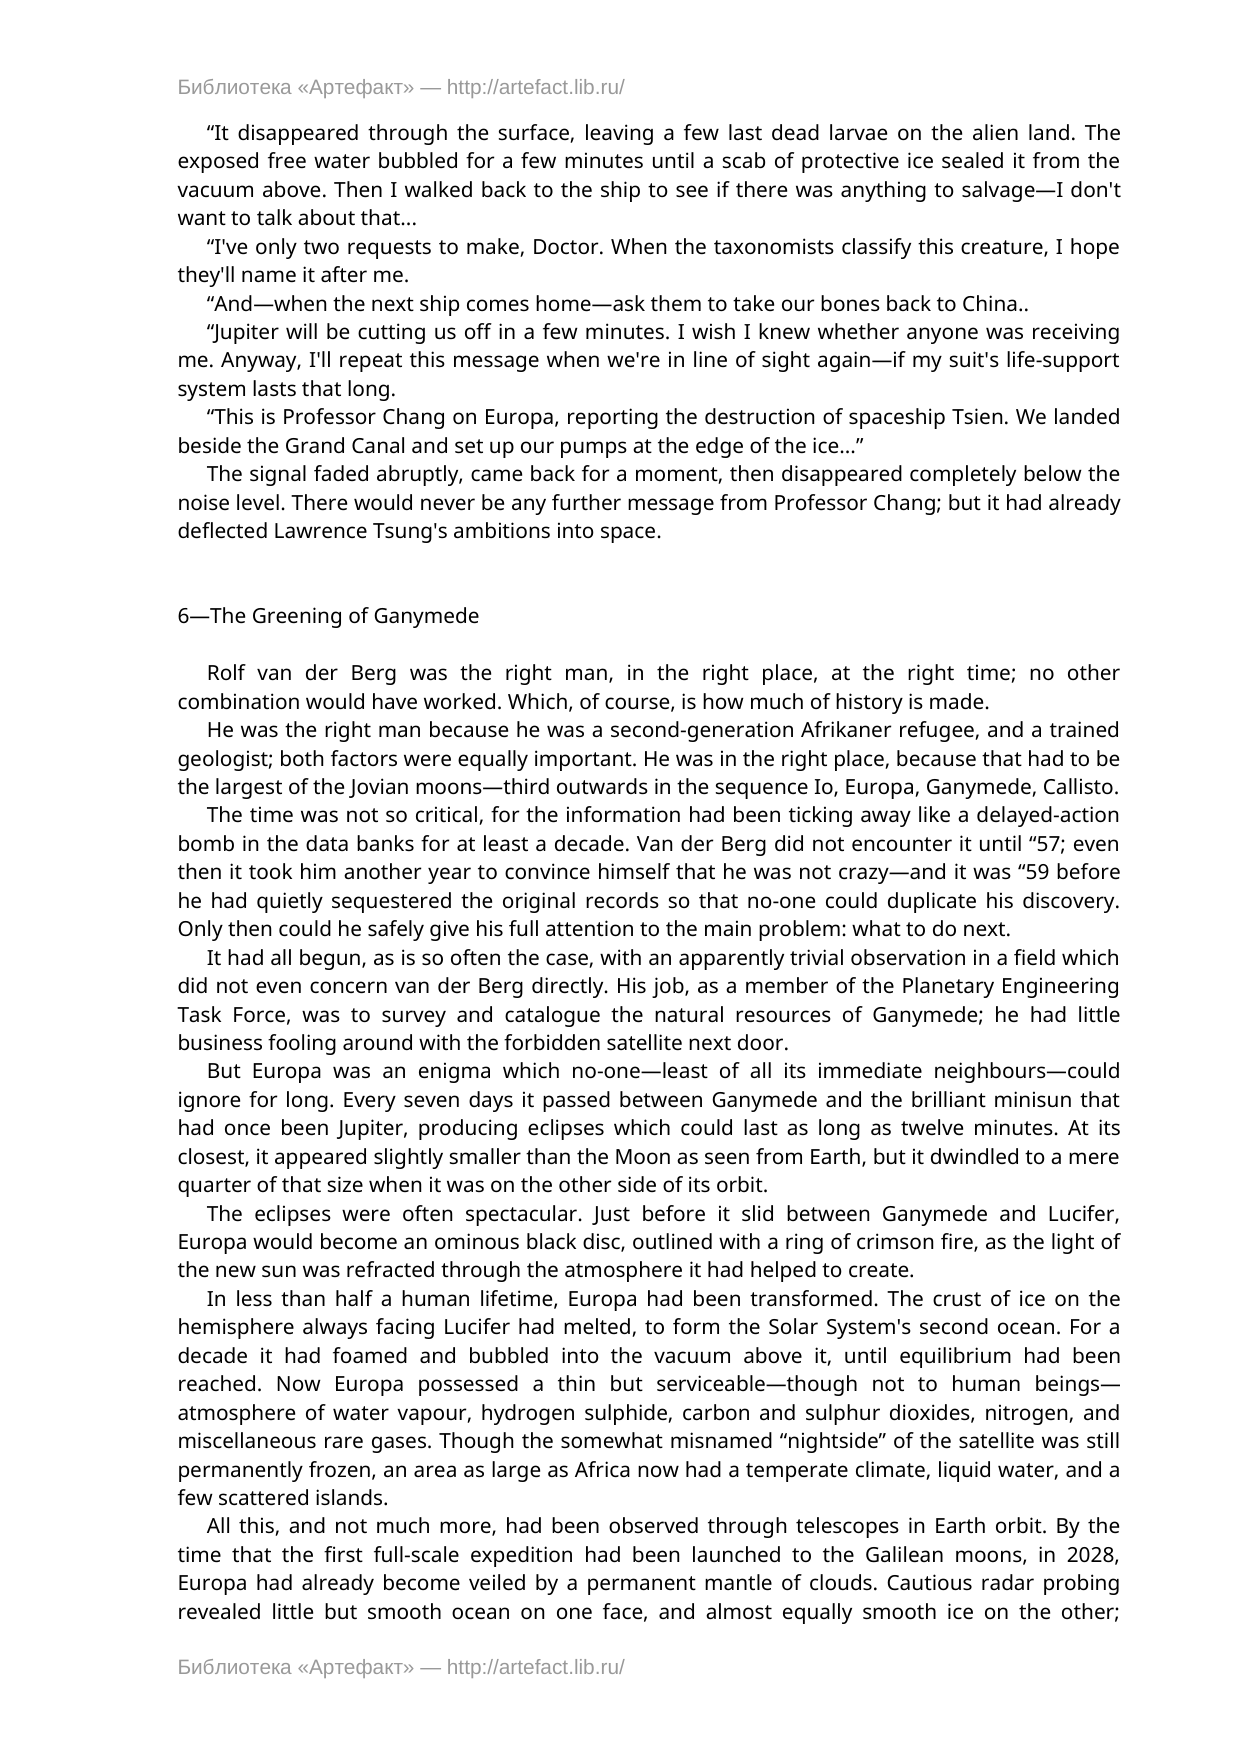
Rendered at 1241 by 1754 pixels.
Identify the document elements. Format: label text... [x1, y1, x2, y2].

text 6—The Greening of Ganymede [177, 602, 1122, 630]
text In less than half a human lifetime, Europa had been transformed. The crust of ice on the hemisphere always facing Lucifer had melted, to form the Solar System's second ocean. For a decade it had foamed and bubbled into the vacuum above it, until equilibrium had been reached. Now Europa possessed a thin but serviceable—though not to human beings—atmosphere of water vapour, hydrogen sulphide, carbon and sulphur dioxides, nitrogen, and miscellaneous rare gases. Though the somewhat misnamed “nightside” of the satellite was still permanently frozen, an area as large as Africa now had a temperate climate, liquid water, and a few scattered islands. [177, 1284, 1122, 1512]
text “It disappeared through the surface, leaving a few last dead larvae on the alien land. The exposed free water bubbled for a few minutes until a scab of protective ice sealed it from the vacuum above. Then I walked back to the ship to see if there was anything to salvage—I don't want to talk about that... [177, 118, 1122, 232]
text The signal faded abruptly, came back for a moment, then disappeared completely below the noise level. There would never be any further message from Professor Chang; but it had already deflected Lawrence Tsung's ambitions into space. [177, 459, 1122, 545]
text Rolf van der Berg was the right man, in the right place, at the right time; no other combination would have worked. Which, of course, is how much of history is made. [177, 658, 1122, 715]
text “This is Professor Chang on Europa, reporting the destruction of spaceship Tsien. We landed beside the Grand Canal and set up our pumps at the edge of the ice...” [177, 402, 1122, 459]
text He was the right man because he was a second-generation Afrikaner refugee, and a trained geologist; both factors were equally important. He was in the right place, because that had to be the largest of the Jovian moons—third outwards in the sequence Io, Europa, Ganymede, Callisto. [177, 715, 1122, 801]
text The eclipses were often spectacular. Just before it slid between Ganymede and Lucifer, Europa would become an ominous black disc, outlined with a ring of crimson fire, as the light of the new sun was refracted through the atmosphere it had helped to create. [177, 1199, 1122, 1284]
text It had all begun, as is so often the case, with an apparently trivial observation in a field which did not even concern van der Berg directly. His job, as a member of the Planetary Engineering Task Force, was to survey and catalogue the natural resources of Ganymede; he had little business fooling around with the forbidden satellite next door. [177, 943, 1122, 1057]
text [177, 1512, 1122, 1625]
text “And—when the next ship comes home—ask them to take our bones back to China.. [177, 289, 1122, 317]
text But Europa was an enigma which no-one—least of all its immediate neighbours—could ignore for long. Every seven days it passed between Ganymede and the brilliant minisun that had once been Jupiter, producing eclipses which could last as long as twelve minutes. At its closest, it appeared slightly smaller than the Moon as seen from Earth, but it dwindled to a mere quarter of that size when it was on the other side of its orbit. [177, 1057, 1122, 1199]
text The time was not so critical, for the information had been ticking away like a delayed-action bomb in the data banks for at least a decade. Van der Berg did not encounter it until “57; even then it took him another year to convince himself that he was not crazy—and it was “59 before he had quietly sequestered the original records so that no-one could duplicate his discovery. Only then could he safely give his full attention to the main problem: what to do next. [177, 801, 1122, 943]
text “Jupiter will be cutting us off in a few minutes. I wish I knew whether anyone was receiving me. Anyway, I'll repeat this message when we're in line of sight again—if my suit's life-support system lasts that long. [177, 317, 1122, 402]
text “I've only two requests to make, Doctor. When the taxonomists classify this creature, I hope they'll name it after me. [177, 232, 1122, 289]
